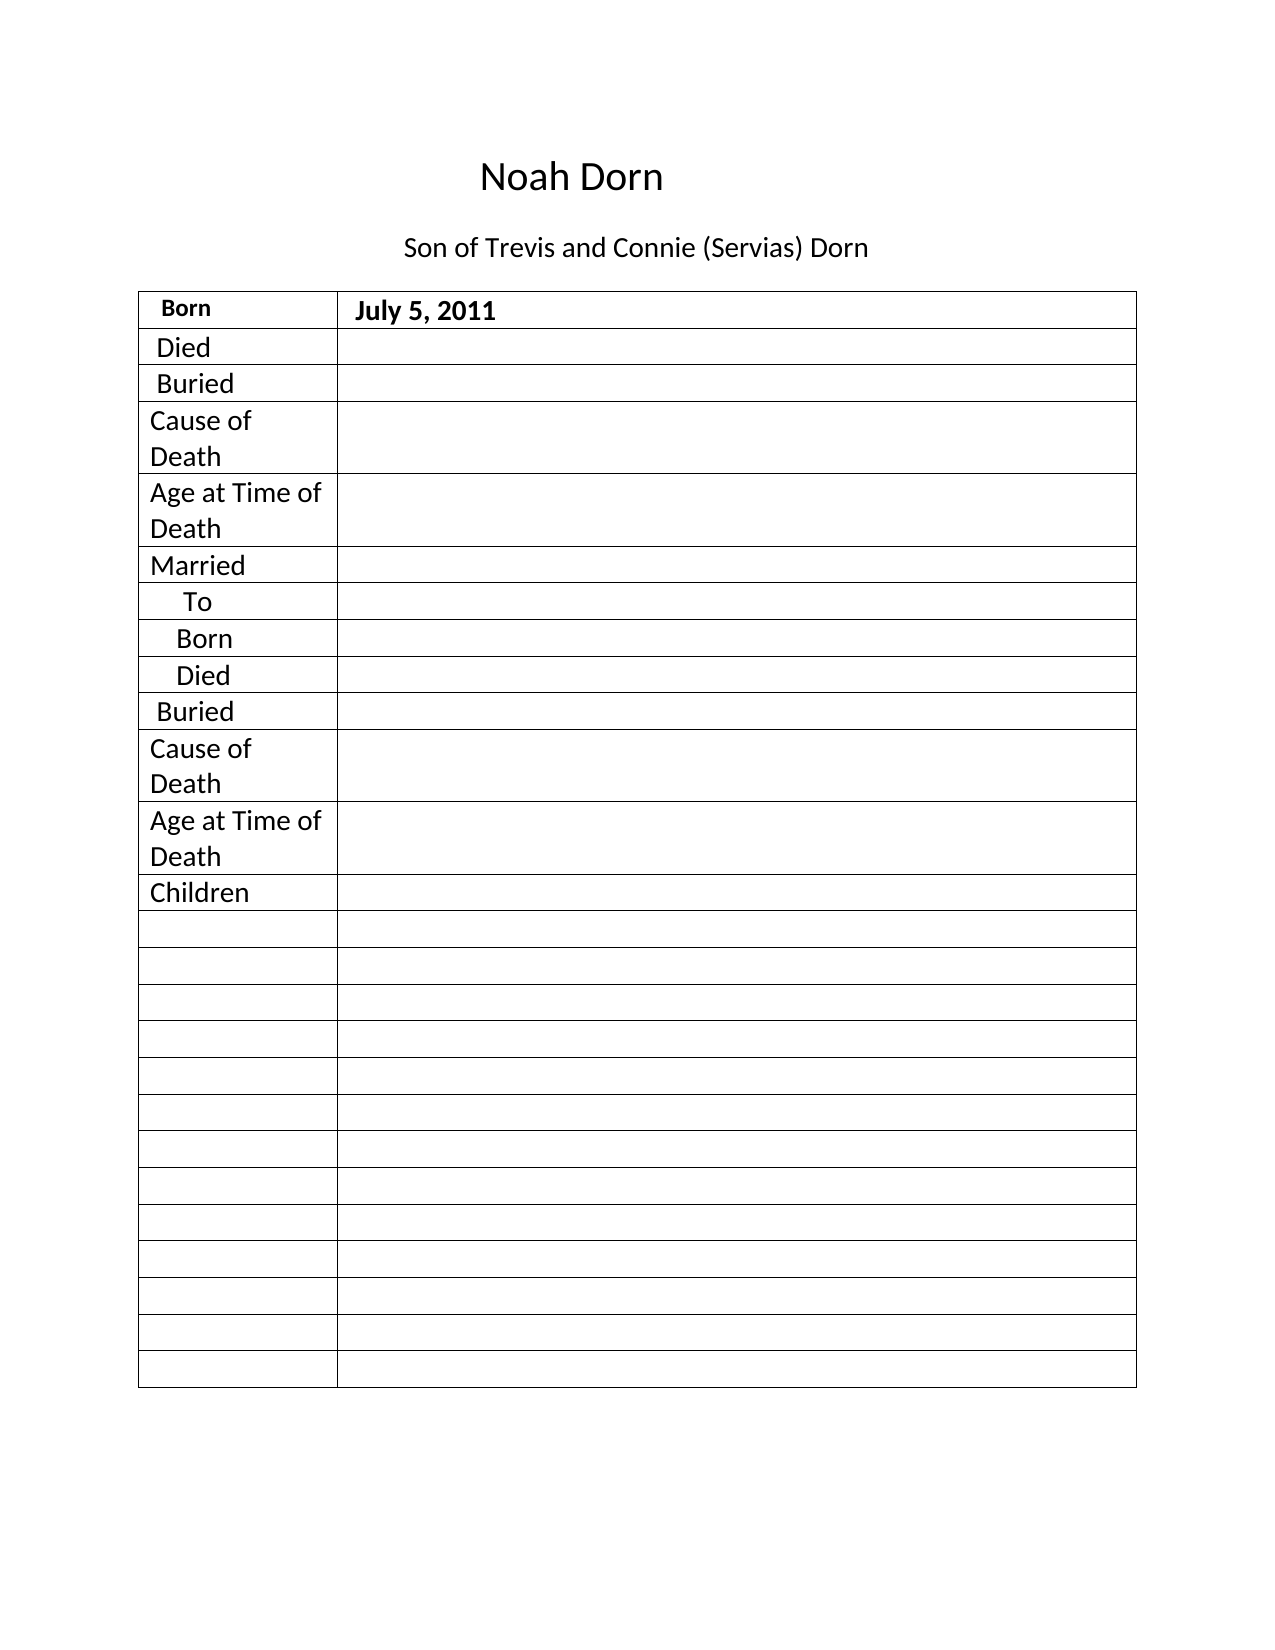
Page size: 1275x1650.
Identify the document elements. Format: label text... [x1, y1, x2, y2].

table_cell [338, 875, 1136, 910]
table_cell [139, 985, 337, 1020]
table_cell [139, 1315, 337, 1350]
table_cell [338, 693, 1136, 729]
table_cell [338, 1168, 1136, 1203]
table_cell Age at Time of Death [139, 474, 337, 546]
table_cell [338, 1205, 1136, 1240]
table_cell [338, 620, 1136, 656]
table_cell Died [139, 329, 337, 364]
table_header Born [139, 292, 337, 328]
table_cell Cause of Death [139, 730, 337, 801]
table_cell [338, 802, 1136, 873]
table_cell [139, 1168, 337, 1203]
table_cell Married [139, 547, 337, 582]
table_cell [338, 985, 1136, 1020]
table_header July 5, 2011 [338, 292, 1136, 328]
table_cell [139, 911, 337, 947]
table_cell [139, 948, 337, 983]
table_cell [139, 1021, 337, 1057]
table_cell [338, 1278, 1136, 1313]
table_cell [338, 730, 1136, 801]
table_cell Buried [139, 693, 337, 729]
table_cell [139, 1241, 337, 1277]
table_cell [139, 1205, 337, 1240]
table_cell [139, 1351, 337, 1387]
table_cell [338, 1131, 1136, 1167]
table_cell Buried [139, 365, 337, 401]
table_cell [338, 948, 1136, 983]
table_cell [338, 911, 1136, 947]
table_cell [338, 1315, 1136, 1350]
table_cell Children [139, 875, 337, 910]
table_cell [139, 1058, 337, 1093]
table_cell [338, 474, 1136, 546]
table_cell [139, 1131, 337, 1167]
table_cell [338, 365, 1136, 401]
table_cell [338, 1241, 1136, 1277]
table_cell [338, 1351, 1136, 1387]
table_cell [338, 402, 1136, 473]
table_cell [338, 1058, 1136, 1093]
table_cell [338, 657, 1136, 692]
table_cell Age at Time of Death [139, 802, 337, 873]
text Noah Dorn [150, 150, 1125, 201]
table_cell Died [139, 657, 337, 692]
text Son of Trevis and Connie (Servias) Dorn [150, 229, 1125, 265]
table_cell Cause of Death [139, 402, 337, 473]
table_cell [338, 547, 1136, 582]
table_cell [338, 1095, 1136, 1130]
table_cell [139, 1095, 337, 1130]
table_cell [338, 583, 1136, 619]
table_cell To [139, 583, 337, 619]
table_cell [338, 1021, 1136, 1057]
table_cell [139, 1278, 337, 1313]
table_cell Born [139, 620, 337, 656]
table_cell [338, 329, 1136, 364]
